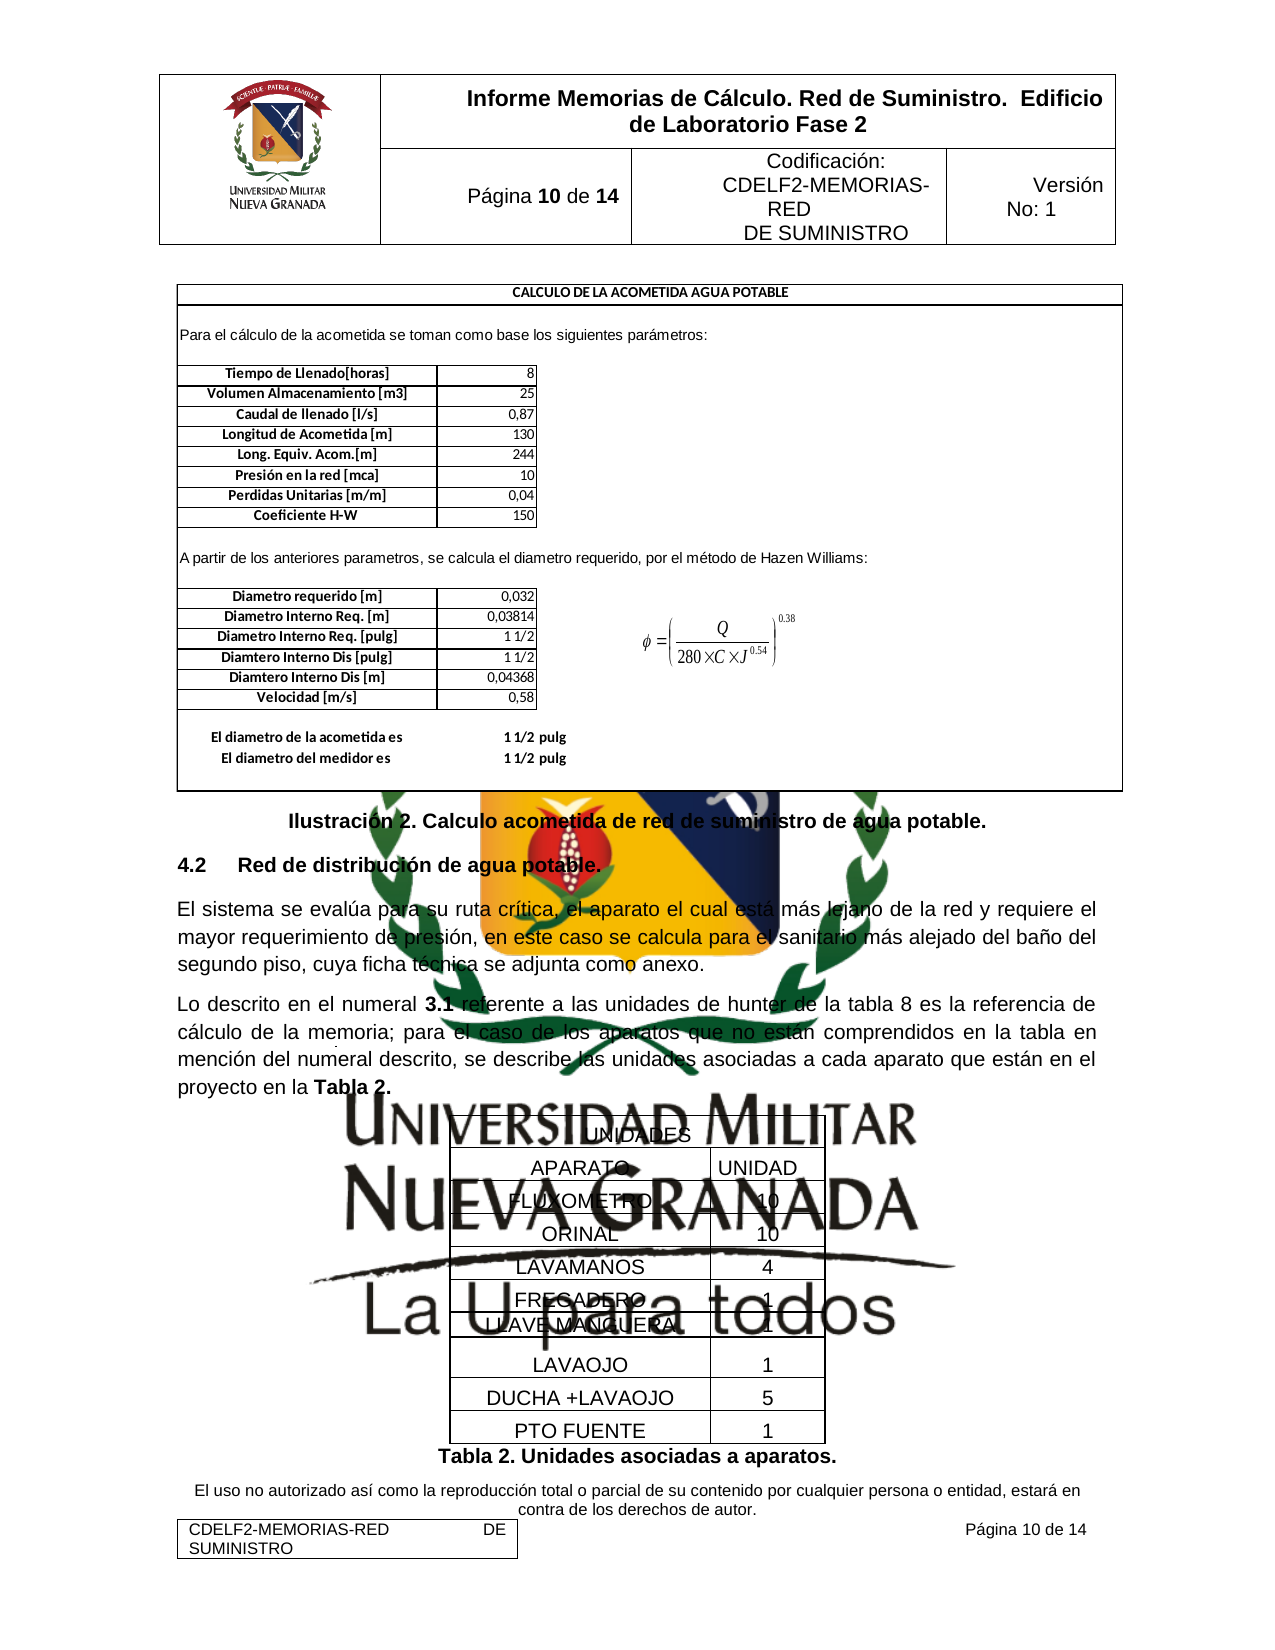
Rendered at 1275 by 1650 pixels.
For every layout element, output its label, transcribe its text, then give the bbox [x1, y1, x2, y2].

table_cell UNIDAD [711, 1148, 824, 1180]
text Lo descrito en el numeral 3.1 referente a las unidades de hunter de la tabla 8 es la referencia de cálculo de la memoria; para el caso de los aparatos que no están comprendidos en la tabla en mención del numeral descrito, se describe las unidades asociadas a cada aparato que están en el proyecto en la Tabla 2. [177, 992, 1098, 1098]
table_cell APARATO [451, 1148, 710, 1180]
subtitle Red de distribución de agua potable. [177, 853, 1098, 877]
picture [301, 877, 958, 897]
picture [301, 976, 958, 992]
table_cell LAVAOJO [451, 1338, 710, 1377]
table_cell 1 [711, 1313, 824, 1336]
table_cell PTO FUENTE [451, 1411, 710, 1443]
table_cell FREGADERO [451, 1280, 710, 1311]
text Tabla 2. Unidades asociadas a aparatos. [177, 1444, 1098, 1468]
table_cell 10 [711, 1181, 824, 1213]
table_cell DUCHA +LAVAOJO [451, 1378, 710, 1410]
table_cell 1 [711, 1280, 824, 1311]
picture [301, 832, 958, 853]
table_cell 4 [711, 1247, 824, 1278]
picture [301, 1098, 958, 1351]
table_cell FLUXOMETRO [451, 1181, 710, 1213]
table_cell ORINAL [451, 1214, 710, 1246]
table_cell LLAVE MANGUERA [451, 1313, 710, 1336]
table_cell 10 [711, 1214, 824, 1246]
picture [223, 75, 333, 209]
table_header UNIDADES [451, 1116, 824, 1147]
table_cell LAVAMANOS [451, 1247, 710, 1278]
table_cell 1 [711, 1338, 824, 1377]
text El sistema se evalúa para su ruta crítica, el aparato el cual está más lejano de la red y requiere el mayor requerimiento de presión, en este caso se calcula para el sanitario más alejado del baño del segundo piso, cuya ficha técnica se adjunta como anexo. [177, 897, 1098, 976]
text Ilustración 2. Calculo acometida de red de suministro de agua potable. [177, 808, 1098, 832]
picture [301, 792, 958, 808]
table_cell 5 [711, 1378, 824, 1410]
table_cell 1 [711, 1411, 824, 1443]
